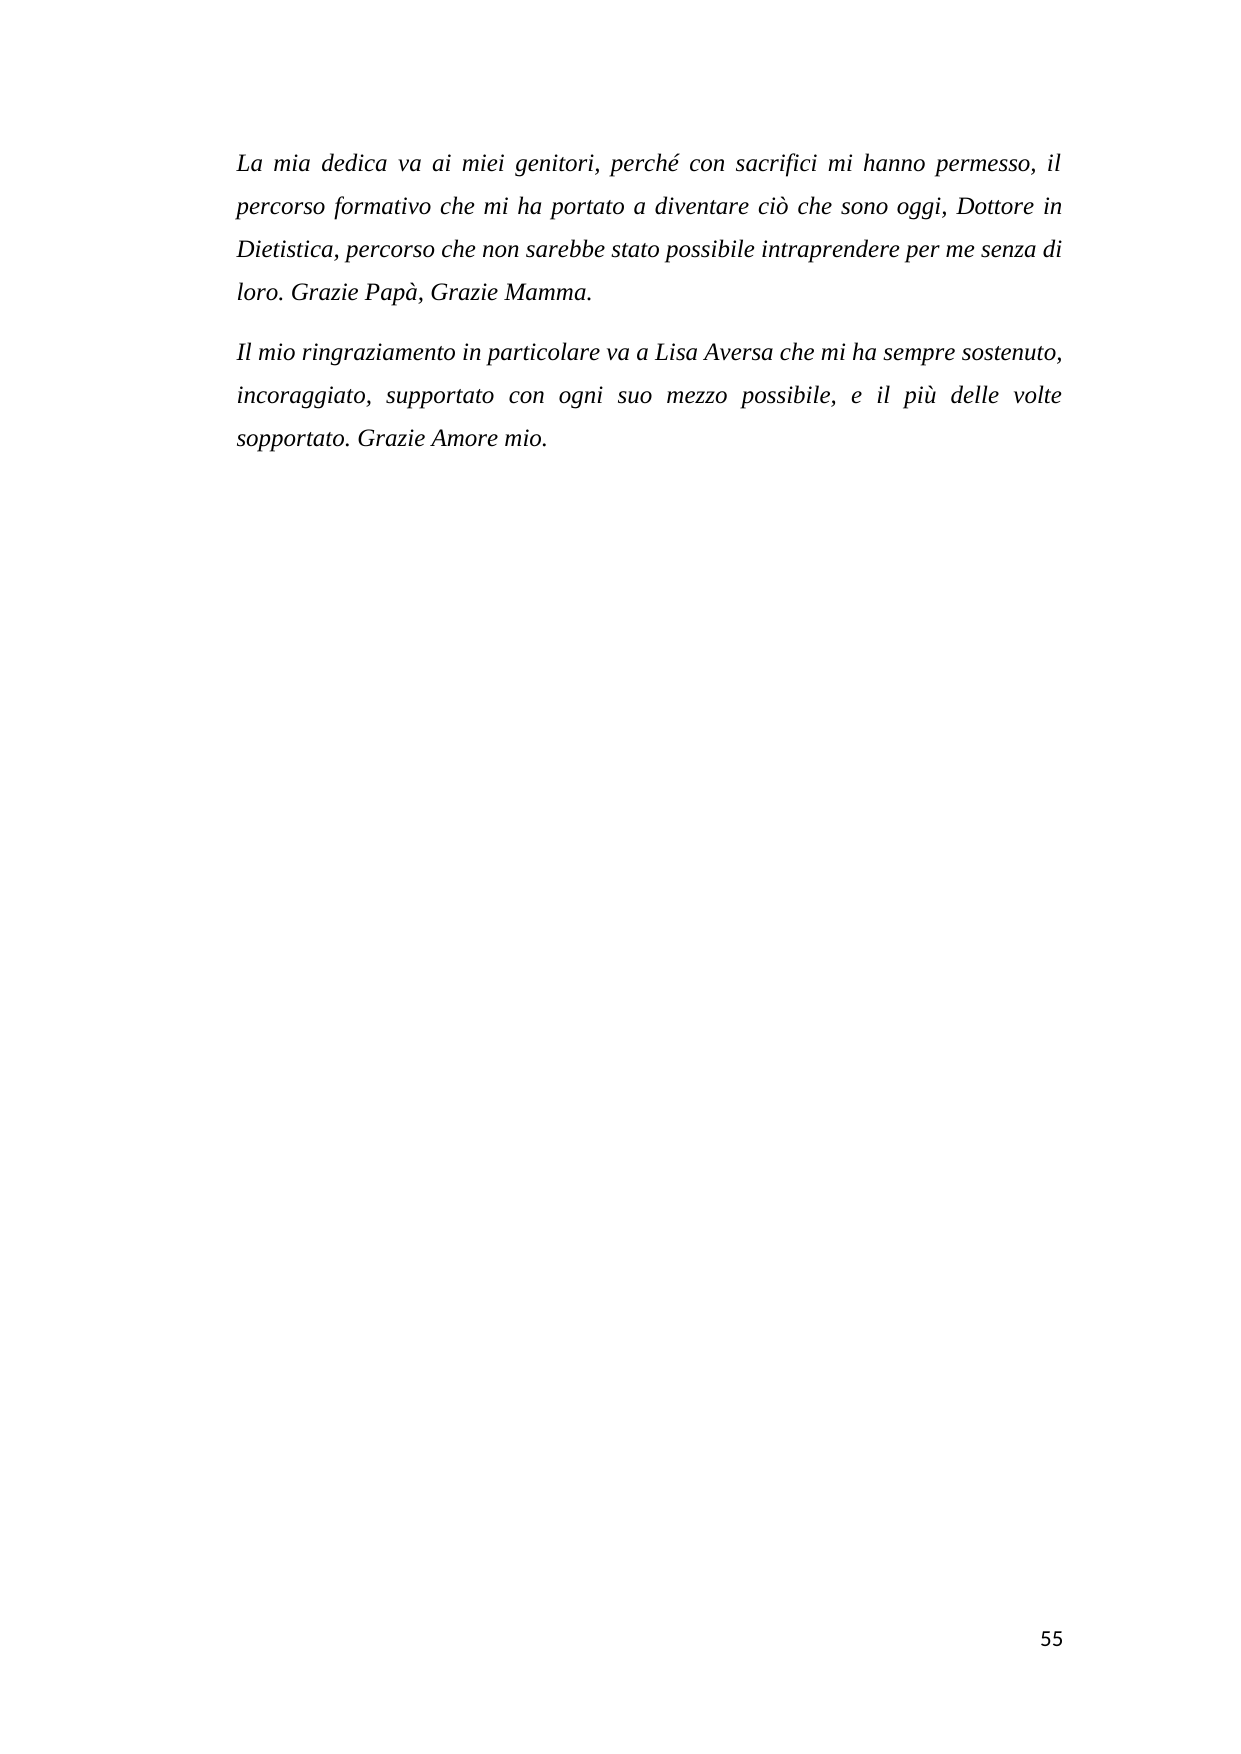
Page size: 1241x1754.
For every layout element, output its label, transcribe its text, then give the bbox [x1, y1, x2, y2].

text La mia dedica va ai miei genitori, perché con sacrifici mi hanno permesso, il percorso formativo che mi ha portato a diventare ciò che sono oggi, Dottore in Dietistica, percorso che non sarebbe stato possibile intraprendere per me senza di loro. Grazie Papà, Grazie Mamma. [236, 148, 1063, 306]
text Il mio ringraziamento in particolare va a Lisa Aversa che mi ha sempre sostenuto, incoraggiato, supportato con ogni suo mezzo possibile, e il più delle volte sopportato. Grazie Amore mio. [236, 337, 1063, 452]
